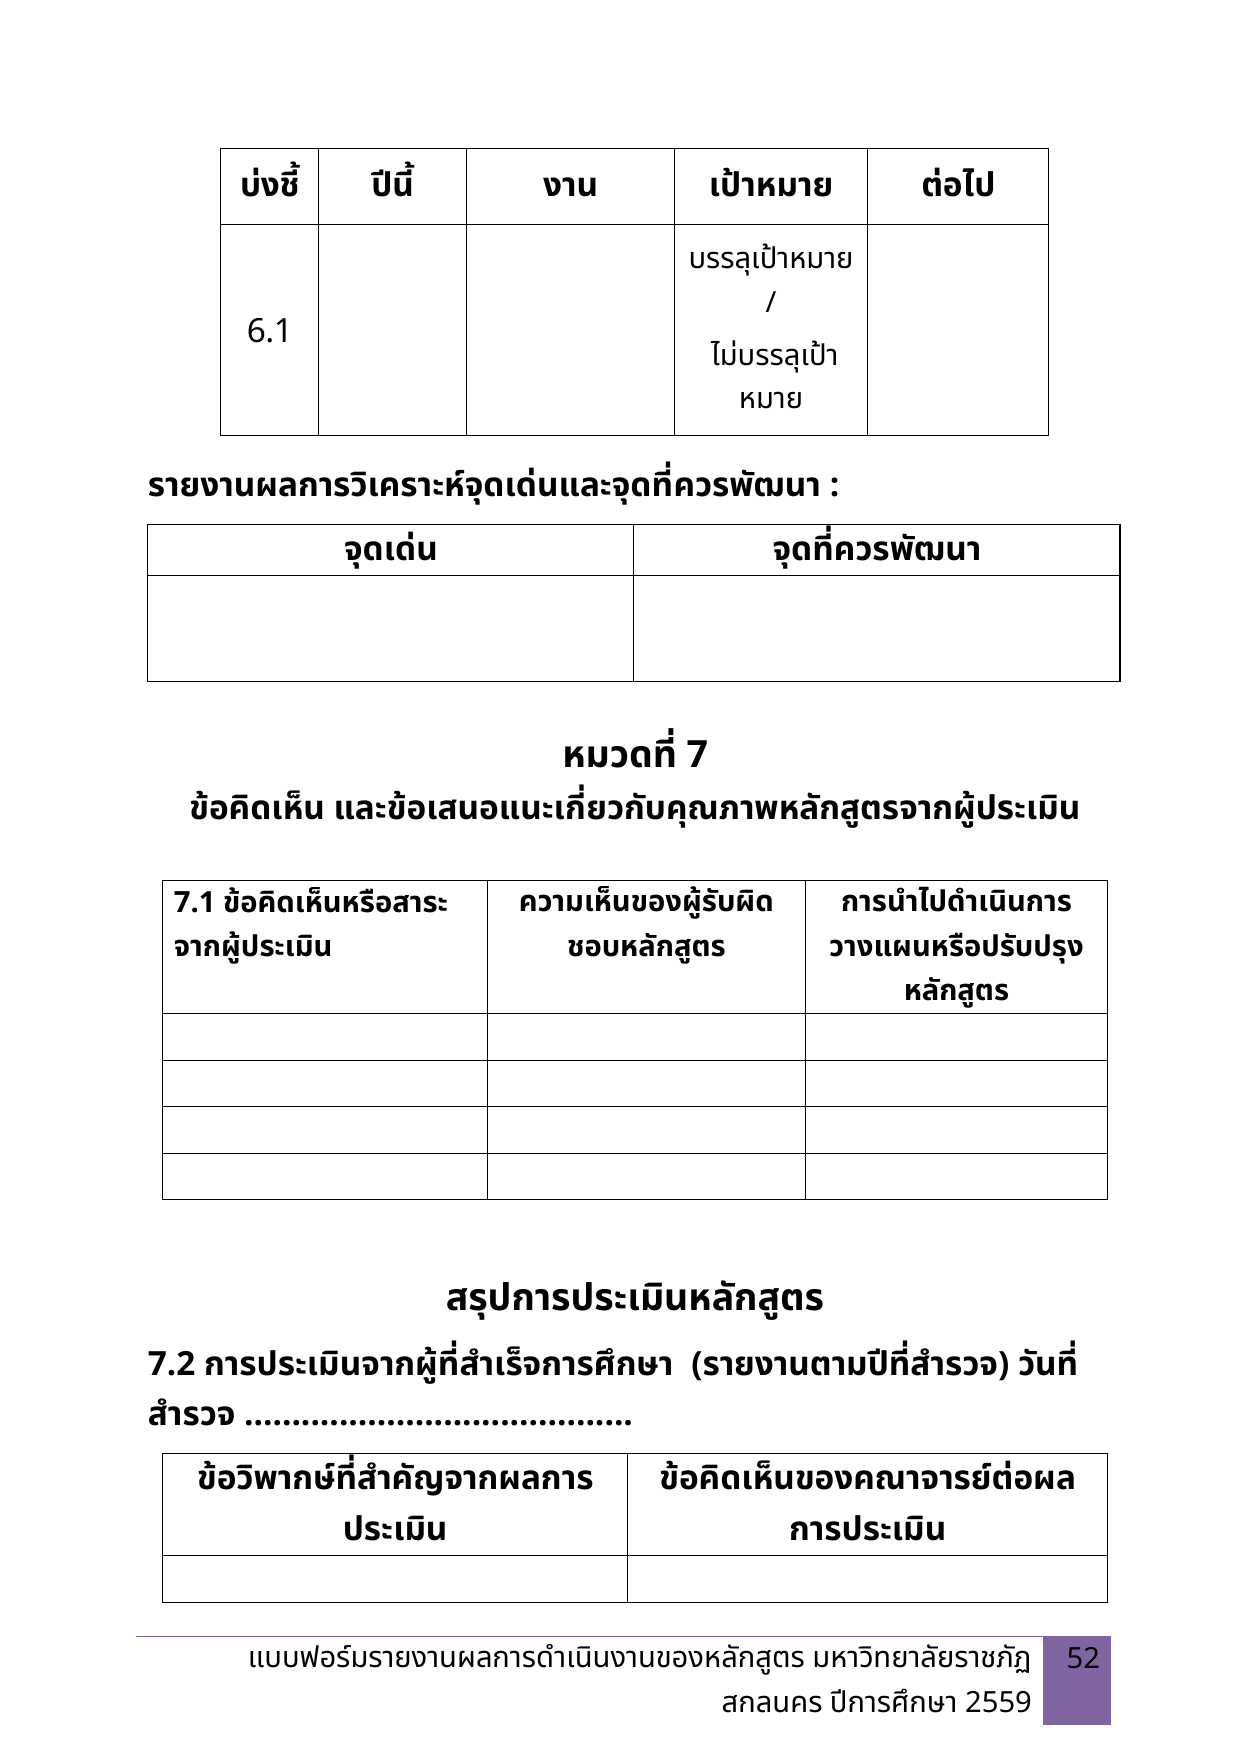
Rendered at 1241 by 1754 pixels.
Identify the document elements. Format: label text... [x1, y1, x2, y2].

table_cell [488, 1014, 805, 1059]
table_cell [163, 1061, 487, 1106]
table_header จุดเด่น [148, 525, 633, 575]
table_cell [628, 1556, 1107, 1602]
table_header ผลการดำเนินงาน [467, 149, 674, 224]
table_cell [806, 1061, 1107, 1106]
table_header จุดที่ควรพัฒนา [634, 525, 1119, 575]
table_cell [163, 1107, 487, 1152]
table_header ข้อวิพากษ์ที่สำคัญจากผลการประเมิน [163, 1454, 627, 1555]
text หมวดที่ 7 [148, 727, 1122, 784]
table_cell [806, 1014, 1107, 1059]
text 7.2 การประเมินจากผู้ที่สำเร็จการศึกษา (รายงานตามปีที่สำรวจ) วันที่สำรวจ ......................................... [148, 1339, 1122, 1441]
table_cell [806, 1107, 1107, 1152]
text ข้อคิดเห็น และข้อเสนอแนะเกี่ยวกับคุณภาพหลักสูตรจากผู้ประเมิน [148, 784, 1122, 834]
table_cell [634, 576, 1119, 681]
table_header ข้อคิดเห็นของคณาจารย์ต่อผลการประเมิน [628, 1454, 1107, 1555]
text รายงานผลการวิเคราะห์จุดเด่นและจุดที่ควรพัฒนา : [148, 461, 1122, 511]
table_header การบรรลุเป้าหมาย [675, 149, 867, 224]
text สรุปการประเมินหลักสูตร [148, 1270, 1122, 1327]
table_cell [806, 1154, 1107, 1199]
table_cell [163, 1154, 487, 1199]
table_header การนำไปดำเนินการวางแผนหรือปรับปรุงหลักสูตร [806, 881, 1107, 1013]
table_cell 6.1 [221, 225, 318, 434]
table_cell [467, 225, 674, 434]
table_cell [488, 1107, 805, 1152]
table_cell [319, 225, 466, 434]
table_cell [868, 225, 1048, 434]
table_header เป้าหมายปีต่อไป [868, 149, 1048, 224]
table_cell [163, 1556, 627, 1602]
table_cell บรรลุเป้าหมาย / ไม่บรรลุเป้าหมาย [675, 225, 867, 434]
table_header ตัวบ่งชี้ [221, 149, 318, 224]
table_header เป้าหมายปีนี้ [319, 149, 466, 224]
table_header ความเห็นของผู้รับผิดชอบหลักสูตร [488, 881, 805, 1013]
table_cell [488, 1154, 805, 1199]
table_cell [163, 1014, 487, 1059]
table_cell [148, 576, 633, 681]
table_header 7.1 ข้อคิดเห็นหรือสาระจากผู้ประเมิน [163, 881, 487, 1013]
table_cell [488, 1061, 805, 1106]
